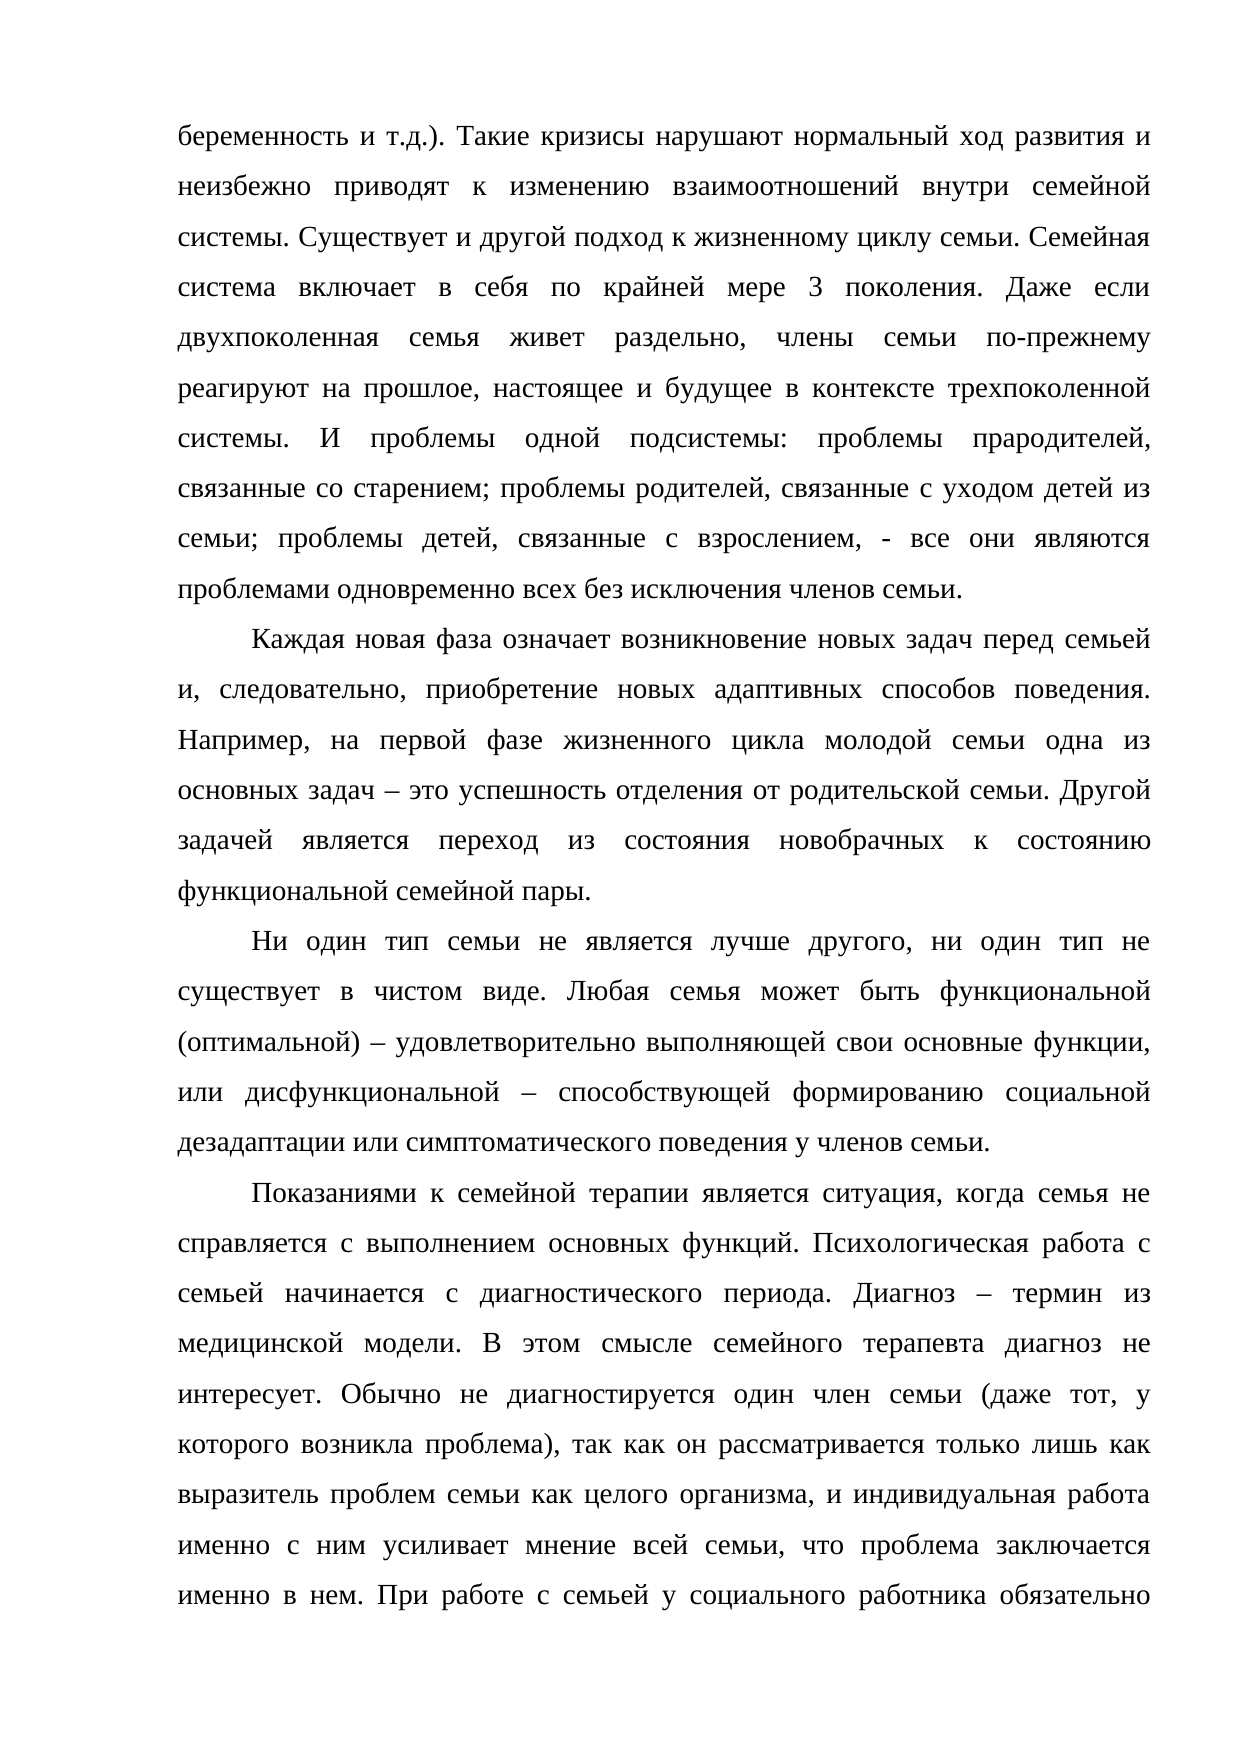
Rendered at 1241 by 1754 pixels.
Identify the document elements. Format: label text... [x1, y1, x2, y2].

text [177, 1175, 1152, 1611]
text Каждая новая фаза означает возникновение новых задач перед семьей и, следовательно, приобретение новых адаптивных способов поведения. Например, на первой фазе жизненного цикла молодой семьи одна из основных задач – это успешность отделения от родительской семьи. Другой задачей является переход из состояния новобрачных к состоянию функциональной семейной пары. [177, 621, 1152, 906]
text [177, 118, 1152, 604]
text Ни один тип семьи не является лучше другого, ни один тип не существует в чистом виде. Любая семья может быть функциональной (оптимальной) – удовлетворительно выполняющей свои основные функции, или дисфункциональной – способствующей формированию социальной дезадаптации или симптоматического поведения у членов семьи. [177, 923, 1152, 1158]
